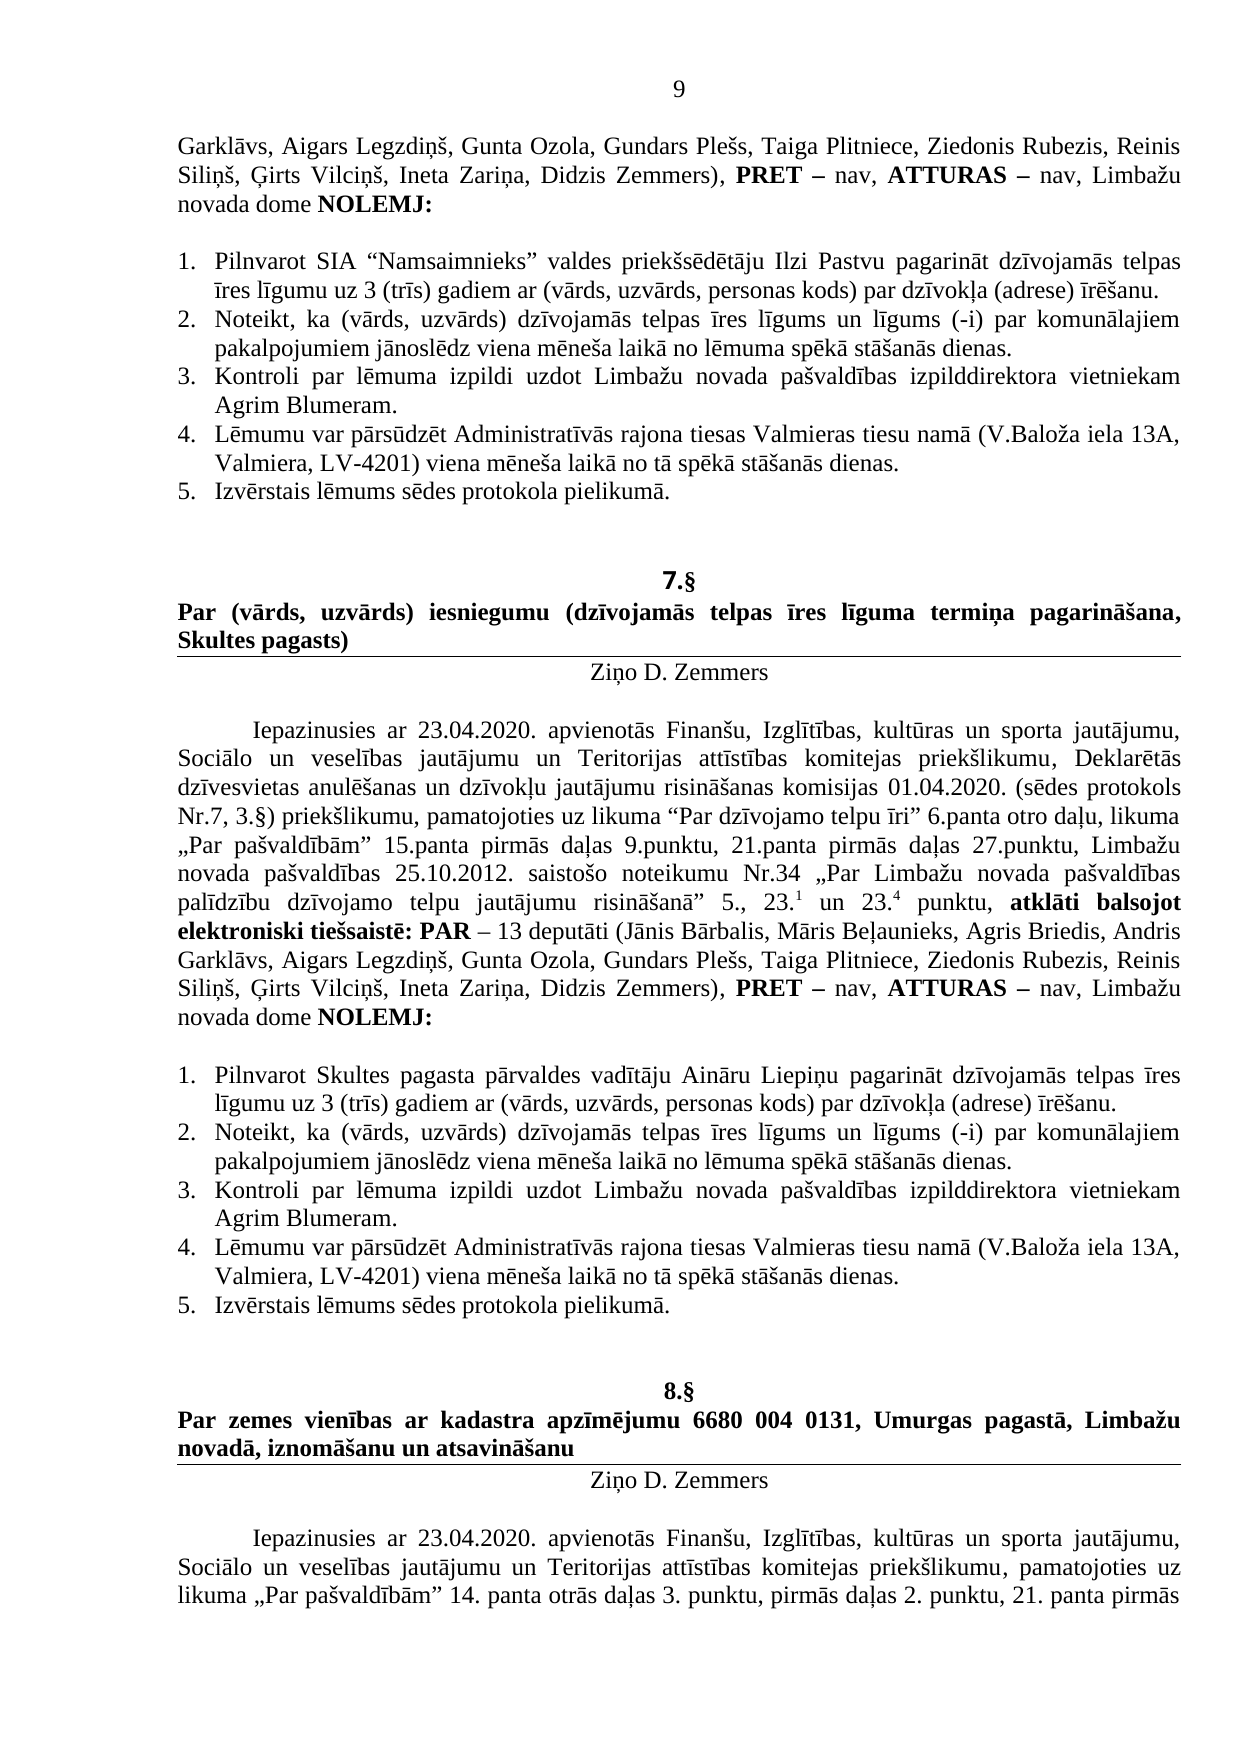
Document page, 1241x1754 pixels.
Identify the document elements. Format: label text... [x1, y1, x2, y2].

list Lēmumu var pārsūdzēt Administratīvās rajona tiesas Valmieras tiesu namā (V.Baloža iela 13A, Valmiera, LV-4201) viena mēneša laikā no tā spēkā stāšanās dienas. [177, 1232, 1181, 1290]
list Kontroli par lēmuma izpildi uzdot Limbažu novada pašvaldības izpilddirektora vietniekam Agrim Blumeram. [177, 1175, 1181, 1232]
text Par zemes vienības ar kadastra apzīmējumu 6680 004 0131, Umurgas pagastā, Limbažu novadā, iznomāšanu un atsavināšanu [177, 1405, 1181, 1464]
list Noteikt, ka (vārds, uzvārds) dzīvojamās telpas īres līgums un līgums (-i) par komunālajiem pakalpojumiem jānoslēdz viena mēneša laikā no lēmuma spēkā stāšanās dienas. [177, 304, 1181, 361]
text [177, 1523, 1181, 1609]
text Par (vārds, uzvārds) iesniegumu (dzīvojamās telpas īres līguma termiņa pagarināšana, Skultes pagasts) [177, 597, 1181, 656]
text Ziņo D. Zemmers [177, 1465, 1181, 1494]
text 7.§ [177, 563, 1181, 597]
text Ziņo D. Zemmers [177, 657, 1181, 686]
list Izvērstais lēmums sēdes protokola pielikumā. [177, 476, 1181, 505]
list Noteikt, ka (vārds, uzvārds) dzīvojamās telpas īres līgums un līgums (-i) par komunālajiem pakalpojumiem jānoslēdz viena mēneša laikā no lēmuma spēkā stāšanās dienas. [177, 1117, 1181, 1175]
text 8.§ [177, 1376, 1181, 1405]
list Pilnvarot Skultes pagasta pārvaldes vadītāju Aināru Liepiņu pagarināt dzīvojamās telpas īres līgumu uz 3 (trīs) gadiem ar (vārds, uzvārds, personas kods) par dzīvokļa (adrese) īrēšanu. [177, 1060, 1181, 1117]
list Lēmumu var pārsūdzēt Administratīvās rajona tiesas Valmieras tiesu namā (V.Baloža iela 13A, Valmiera, LV-4201) viena mēneša laikā no tā spēkā stāšanās dienas. [177, 419, 1181, 476]
list Izvērstais lēmums sēdes protokola pielikumā. [177, 1290, 1181, 1318]
list Kontroli par lēmuma izpildi uzdot Limbažu novada pašvaldības izpilddirektora vietniekam Agrim Blumeram. [177, 361, 1181, 419]
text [177, 131, 1181, 218]
list Pilnvarot SIA “Namsaimnieks” valdes priekšsēdētāju Ilzi Pastvu pagarināt dzīvojamās telpas īres līgumu uz 3 (trīs) gadiem ar (vārds, uzvārds, personas kods) par dzīvokļa (adrese) īrēšanu. [177, 246, 1181, 304]
text Iepazinusies ar 23.04.2020. apvienotās Finanšu, Izglītības, kultūras un sporta jautājumu, Sociālo un veselības jautājumu un Teritorijas attīstības komitejas priekšlikumu, Deklarētās dzīvesvietas anulēšanas un dzīvokļu jautājumu risināšanas komisijas 01.04.2020. (sēdes protokols Nr.7, 3.§) priekšlikumu, pamatojoties uz likuma “Par dzīvojamo telpu īri” 6.panta otro daļu, likuma „Par pašvaldībām” 15.panta pirmās daļas 9.punktu, 21.panta pirmās daļas 27.punktu, Limbažu novada pašvaldības 25.10.2012. saistošo noteikumu Nr.34 „Par Limbažu novada pašvaldības palīdzību dzīvojamo telpu jautājumu risināšanā” 5., 23.1 un 23.4 punktu, atklāti balsojot elektroniski tiešsaistē: PAR – 13 deputāti (Jānis Bārbalis, Māris Beļaunieks, Agris Briedis, Andris Garklāvs, Aigars Legzdiņš, Gunta Ozola, Gundars Plešs, Taiga Plitniece, Ziedonis Rubezis, Reinis Siliņš, Ģirts Vilciņš, Ineta Zariņa, Didzis Zemmers), PRET – nav, ATTURAS – nav, Limbažu novada dome NOLEMJ: [177, 715, 1181, 1031]
